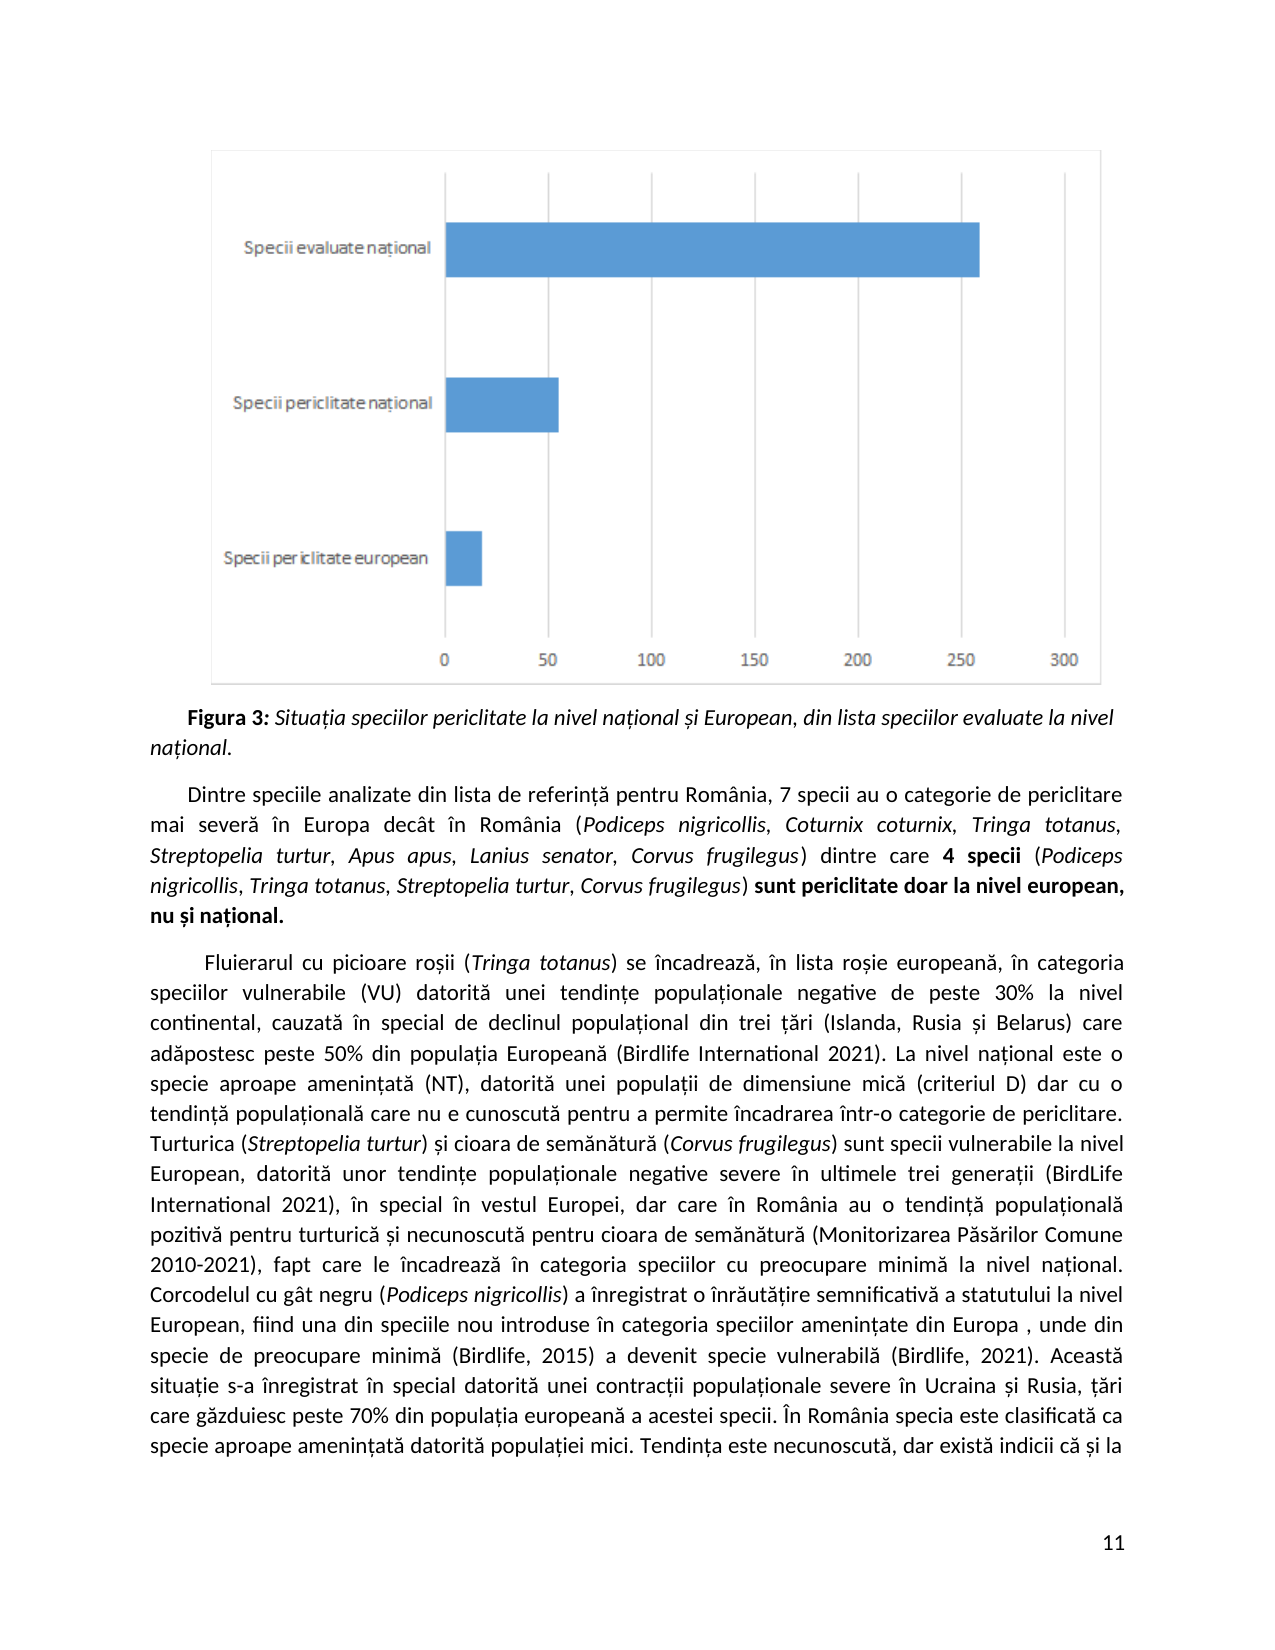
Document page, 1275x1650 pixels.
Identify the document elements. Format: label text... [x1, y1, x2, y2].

text Figura 3: Situația speciilor periclitate la nivel național și European, din lista speciilor evaluate la nivel național. [150, 703, 1125, 761]
picture [211, 150, 1102, 685]
text Dintre speciile analizate din lista de referință pentru România, 7 specii au o categorie de periclitare mai severă în Europa decât în România (Podiceps nigricollis, Coturnix coturnix, Tringa totanus, Streptopelia turtur, Apus apus, Lanius senator, Corvus frugilegus) dintre care 4 specii (Podiceps nigricollis, Tringa totanus, Streptopelia turtur, Corvus frugilegus) sunt periclitate doar la nivel european, nu și național. [150, 780, 1125, 929]
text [150, 948, 1125, 1459]
